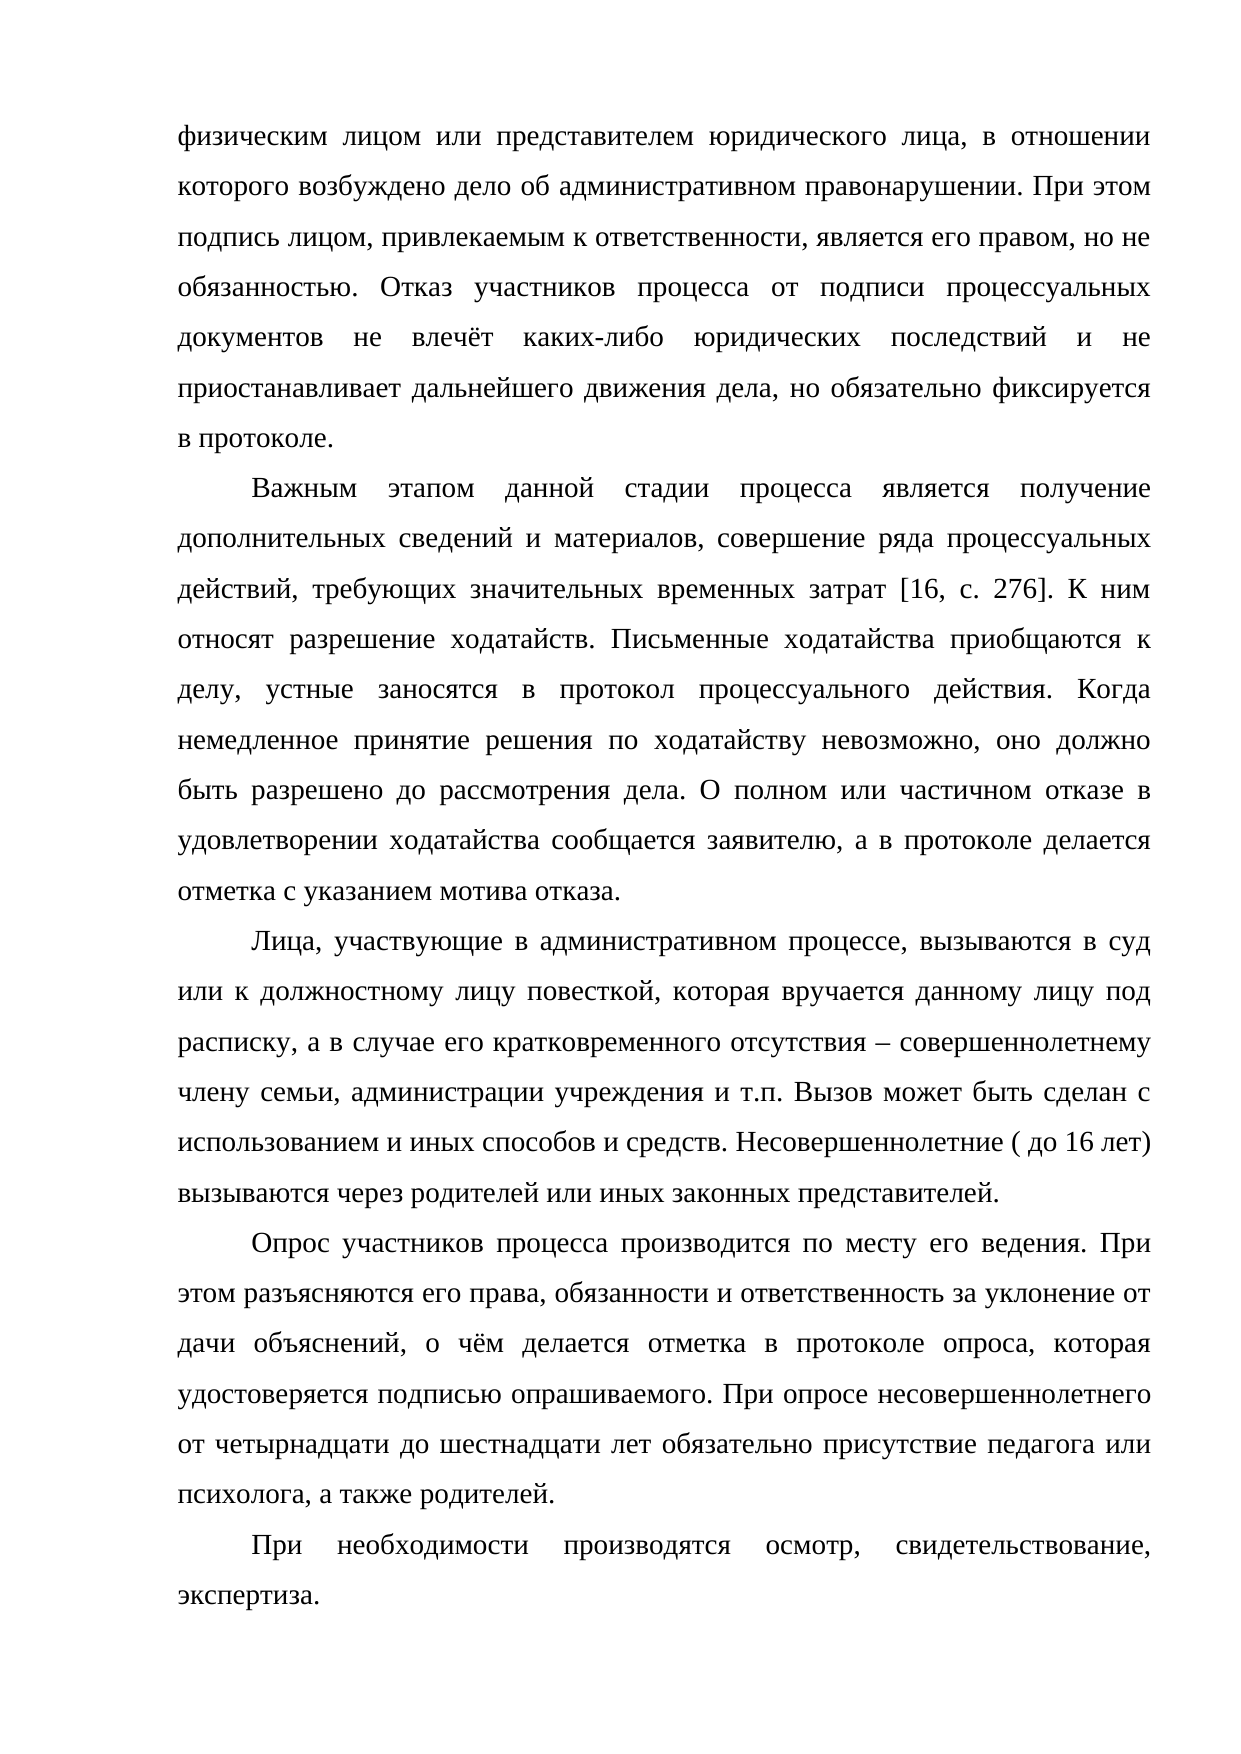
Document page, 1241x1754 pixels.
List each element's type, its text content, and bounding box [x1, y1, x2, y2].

text При необходимости производятся осмотр, свидетельствование, экспертиза. [177, 1527, 1152, 1611]
text Лица, участвующие в административном процессе, вызываются в суд или к должностному лицу повесткой, которая вручается данному лицу под расписку, а в случае его кратковременного отсутствия – совершеннолетнему члену семьи, администрации учреждения и т.п. Вызов может быть сделан с использованием и иных способов и средств. Несовершеннолетние ( до 16 лет) вызываются через родителей или иных законных представителей. [177, 923, 1152, 1208]
text Опрос участников процесса производится по месту его ведения. При этом разъясняются его права, обязанности и ответственность за уклонение от дачи объяснений, о чём делается отметка в протоколе опроса, которая удостоверяется подписью опрашиваемого. При опросе несовершеннолетнего от четырнадцати до шестнадцати лет обязательно присутствие педагога или психолога, а также родителей. [177, 1225, 1152, 1510]
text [177, 118, 1152, 453]
text Важным этапом данной стадии процесса является получение дополнительных сведений и материалов, совершение ряда процессуальных действий, требующих значительных временных затрат [16, с. 276]. К ним относят разрешение ходатайств. Письменные ходатайства приобщаются к делу, устные заносятся в протокол процессуального действия. Когда немедленное принятие решения по ходатайству невозможно, оно должно быть разрешено до рассмотрения дела. О полном или частичном отказе в удовлетворении ходатайства сообщается заявителю, а в протоколе делается отметка с указанием мотива отказа. [177, 470, 1152, 906]
